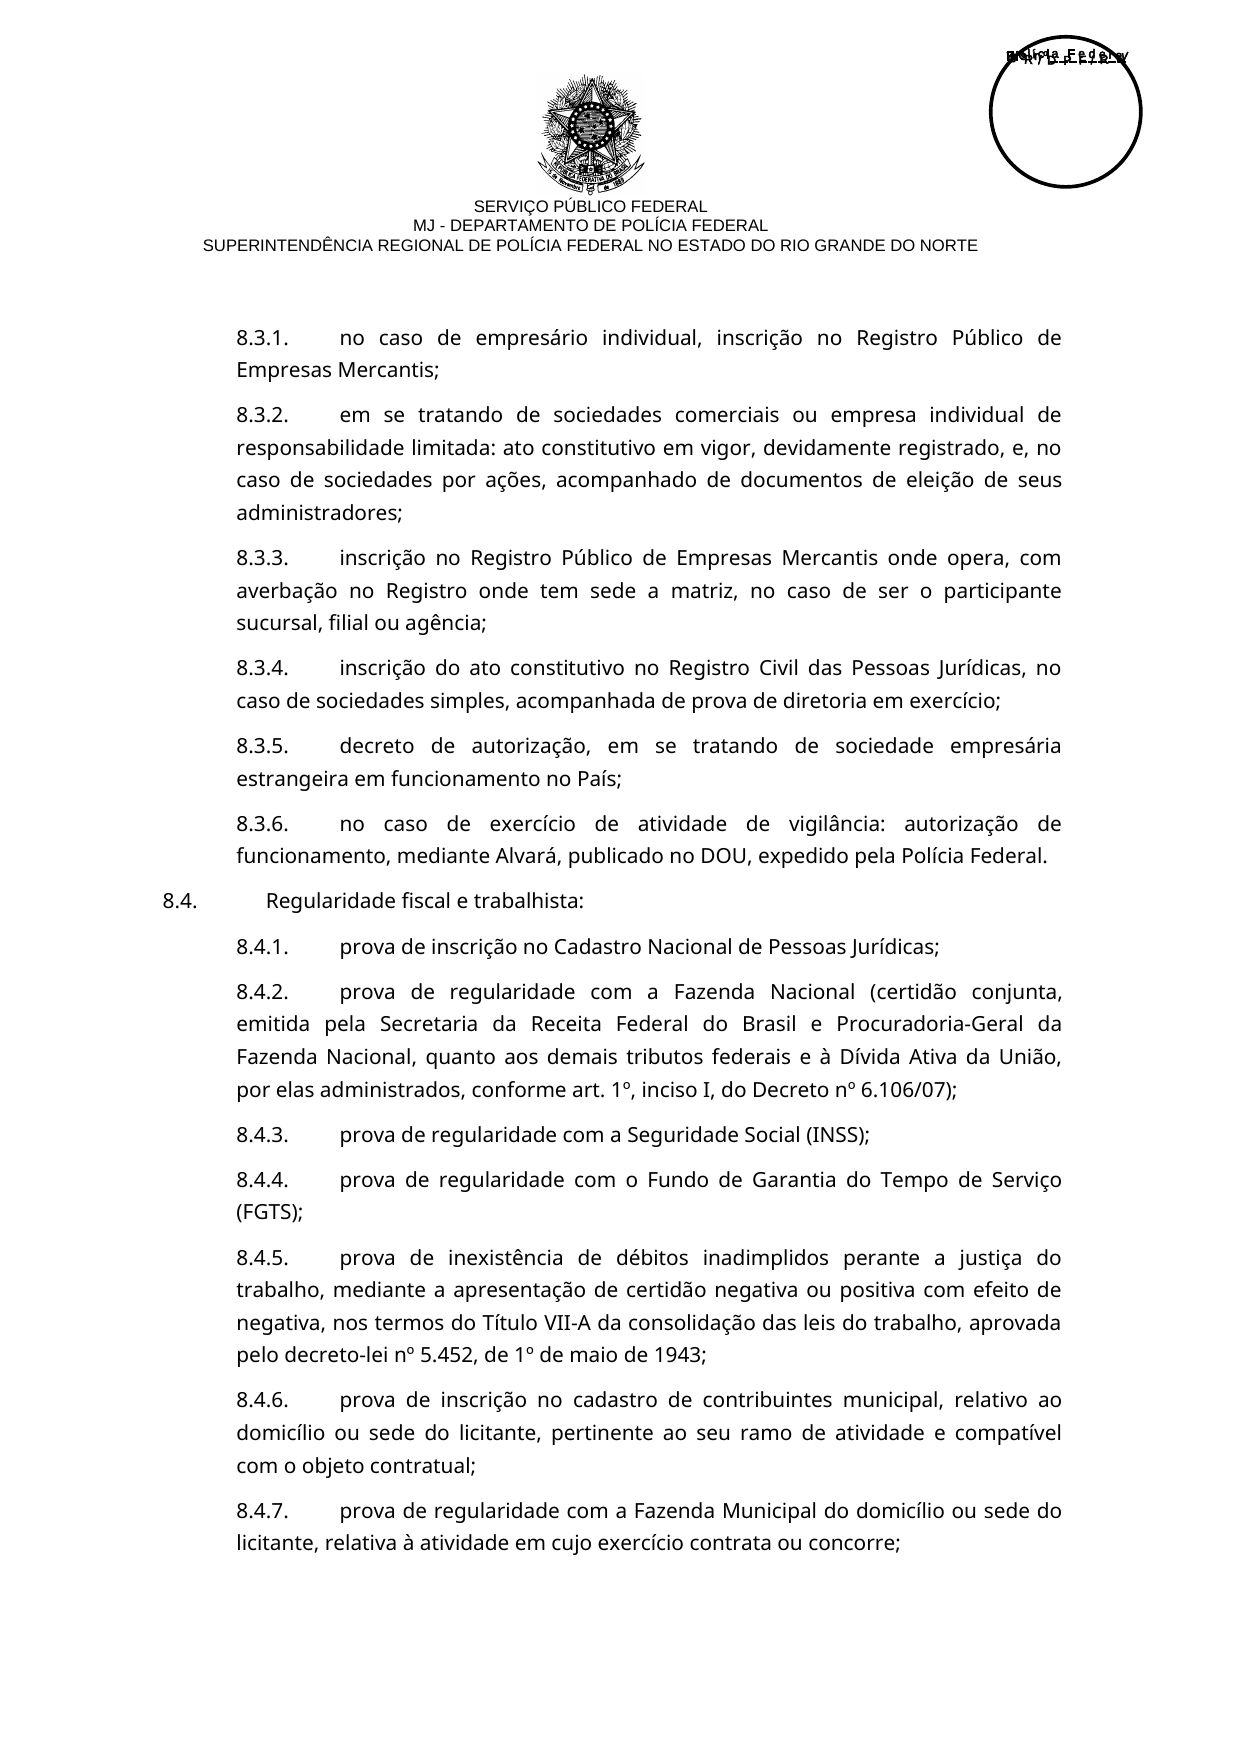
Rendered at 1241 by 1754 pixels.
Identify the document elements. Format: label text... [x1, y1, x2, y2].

list prova de regularidade com o Fundo de Garantia do Tempo de Serviço (FGTS); [236, 1165, 1063, 1226]
list em se tratando de sociedades comerciais ou empresa individual de responsabilidade limitada: ato constitutivo em vigor, devidamente registrado, e, no caso de sociedades por ações, acompanhado de documentos de eleição de seus administradores; [236, 400, 1063, 527]
list no caso de exercício de atividade de vigilância: autorização de funcionamento, mediante Alvará, publicado no DOU, expedido pela Polícia Federal. [236, 809, 1063, 870]
list no caso de empresário individual, inscrição no Registro Público de Empresas Mercantis; [236, 323, 1063, 384]
list prova de inscrição no cadastro de contribuintes municipal, relativo ao domicílio ou sede do licitante, pertinente ao seu ramo de atividade e compatível com o objeto contratual; [236, 1386, 1063, 1479]
list prova de regularidade com a Fazenda Municipal do domicílio ou sede do licitante, relativa à atividade em cujo exercício contrata ou concorre; [236, 1496, 1063, 1557]
list prova de inexistência de débitos inadimplidos perante a justiça do trabalho, mediante a apresentação de certidão negativa ou positiva com efeito de negativa, nos termos do Título VII-A da consolidação das leis do trabalho, aprovada pelo decreto-lei nº 5.452, de 1º de maio de 1943; [236, 1243, 1063, 1369]
list prova de regularidade com a Fazenda Nacional (certidão conjunta, emitida pela Secretaria da Receita Federal do Brasil e Procuradoria-Geral da Fazenda Nacional, quanto aos demais tributos federais e à Dívida Ativa da União, por elas administrados, conforme art. 1º, inciso I, do Decreto nº 6.106/07); [236, 977, 1063, 1103]
picture [535, 73, 646, 197]
list prova de regularidade com a Seguridade Social (INSS); [236, 1120, 1063, 1148]
list inscrição do ato constitutivo no Registro Civil das Pessoas Jurídicas, no caso de sociedades simples, acompanhada de prova de diretoria em exercício; [236, 653, 1063, 714]
list Regularidade fiscal e trabalhista: [162, 887, 1063, 915]
list decreto de autorização, em se tratando de sociedade empresária estrangeira em funcionamento no País; [236, 731, 1063, 792]
list inscrição no Registro Público de Empresas Mercantis onde opera, com averbação no Registro onde tem sede a matriz, no caso de ser o participante sucursal, filial ou agência; [236, 543, 1063, 637]
list prova de inscrição no Cadastro Nacional de Pessoas Jurídicas; [236, 932, 1063, 960]
